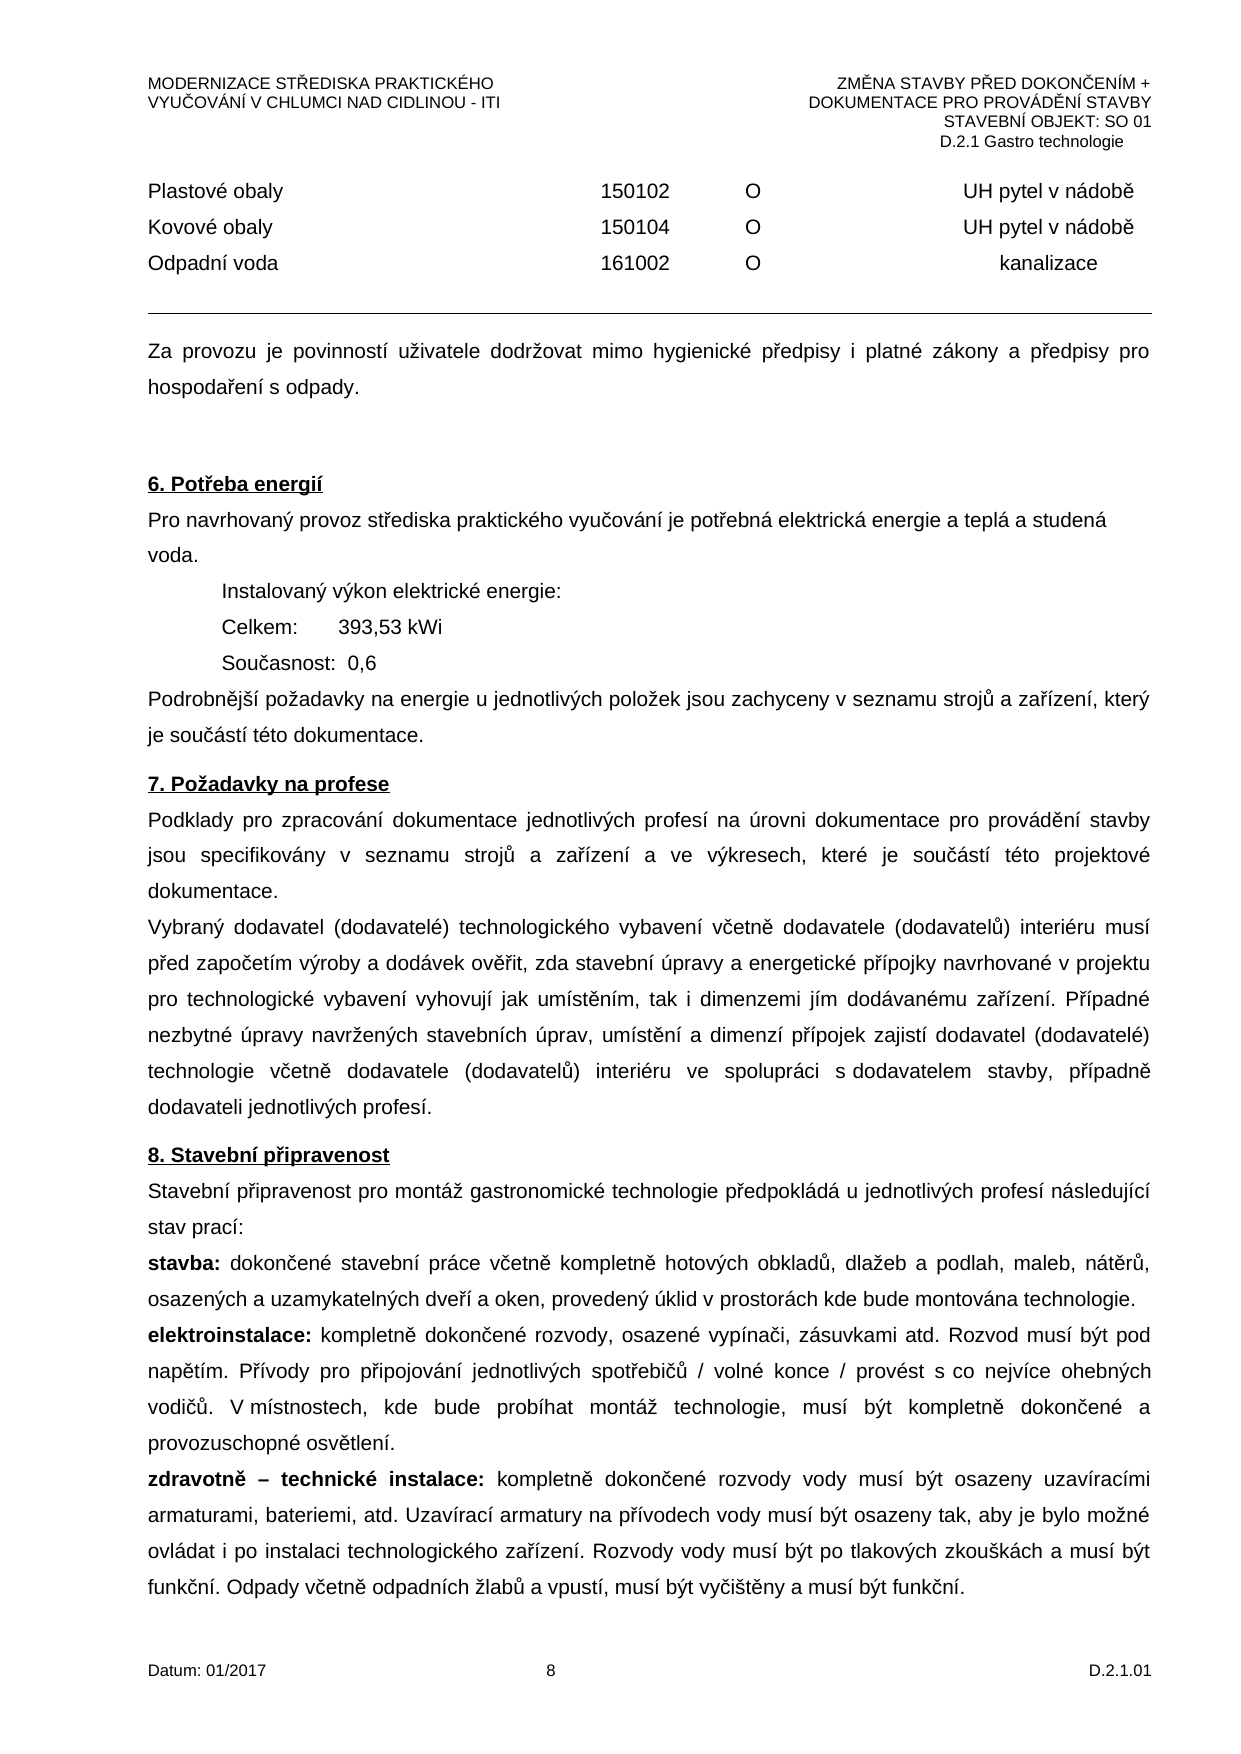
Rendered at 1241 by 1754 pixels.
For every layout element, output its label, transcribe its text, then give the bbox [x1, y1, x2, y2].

text Za provozu je povinností uživatele dodržovat mimo hygienické předpisy i platné zákony a předpisy pro hospodaření s odpady. [148, 339, 1152, 398]
text Podklady pro zpracování dokumentace jednotlivých profesí na úrovni dokumentace pro provádění stavby jsou specifikovány v seznamu strojů a zařízení a ve výkresech, které je součástí této projektové dokumentace. [148, 807, 1152, 903]
text Současnost: 0,6 [148, 651, 1152, 675]
text 6. Potřeba energií [148, 471, 1152, 495]
text stavba: dokončené stavební práce včetně kompletně hotových obkladů, dlažeb a podlah, maleb, nátěrů, osazených a uzamykatelných dveří a oken, provedený úklid v prostorách kde bude montována technologie. [148, 1251, 1152, 1311]
text elektroinstalace: kompletně dokončené rozvody, osazené vypínači, zásuvkami atd. Rozvod musí být pod napětím. Přívody pro připojování jednotlivých spotřebičů / volné konce / provést s co nejvíce ohebných vodičů. V místnostech, kde bude probíhat montáž technologie, musí být kompletně dokončené a provozuschopné osvětlení. [148, 1323, 1152, 1455]
text zdravotně – technické instalace: kompletně dokončené rozvody vody musí být osazeny uzavíracími armaturami, bateriemi, atd. Uzavírací armatury na přívodech vody musí být osazeny tak, aby je bylo možné ovládat i po instalaci technologického zařízení. Rozvody vody musí být po tlakových zkouškách a musí být funkční. Odpady včetně odpadních žlabů a vpustí, musí být vyčištěny a musí být funkční. [148, 1467, 1152, 1598]
text Pro navrhovaný provoz střediska praktického vyučování je potřebná elektrická energie a teplá a studená voda. [148, 507, 1152, 567]
text Odpadní voda 161002 O kanalizace [148, 251, 1152, 275]
text Podrobnější požadavky na energie u jednotlivých položek jsou zachyceny v seznamu strojů a zařízení, který je součástí této dokumentace. [148, 687, 1152, 747]
text Instalovaný výkon elektrické energie: [148, 579, 1152, 603]
text Celkem: 393,53 kWi [148, 615, 1152, 639]
text Plastové obaly 150102 O UH pytel v nádobě [148, 179, 1152, 203]
text Kovové obaly 150104 O UH pytel v nádobě [148, 215, 1152, 239]
text 8. Stavební připravenost [148, 1143, 1152, 1167]
text 7. Požadavky na profese [148, 771, 1152, 795]
text Stavební připravenost pro montáž gastronomické technologie předpokládá u jednotlivých profesí následující stav prací: [148, 1179, 1152, 1239]
text Vybraný dodavatel (dodavatelé) technologického vybavení včetně dodavatele (dodavatelů) interiéru musí před započetím výroby a dodávek ověřit, zda stavební úpravy a energetické přípojky navrhované v projektu pro technologické vybavení vyhovují jak umístěním, tak i dimenzemi jím dodávanému zařízení. Případné nezbytné úpravy navržených stavebních úprav, umístění a dimenzí přípojek zajistí dodavatel (dodavatelé) technologie včetně dodavatele (dodavatelů) interiéru ve spolupráci s dodavatelem stavby, případně dodavateli jednotlivých profesí. [148, 915, 1152, 1119]
